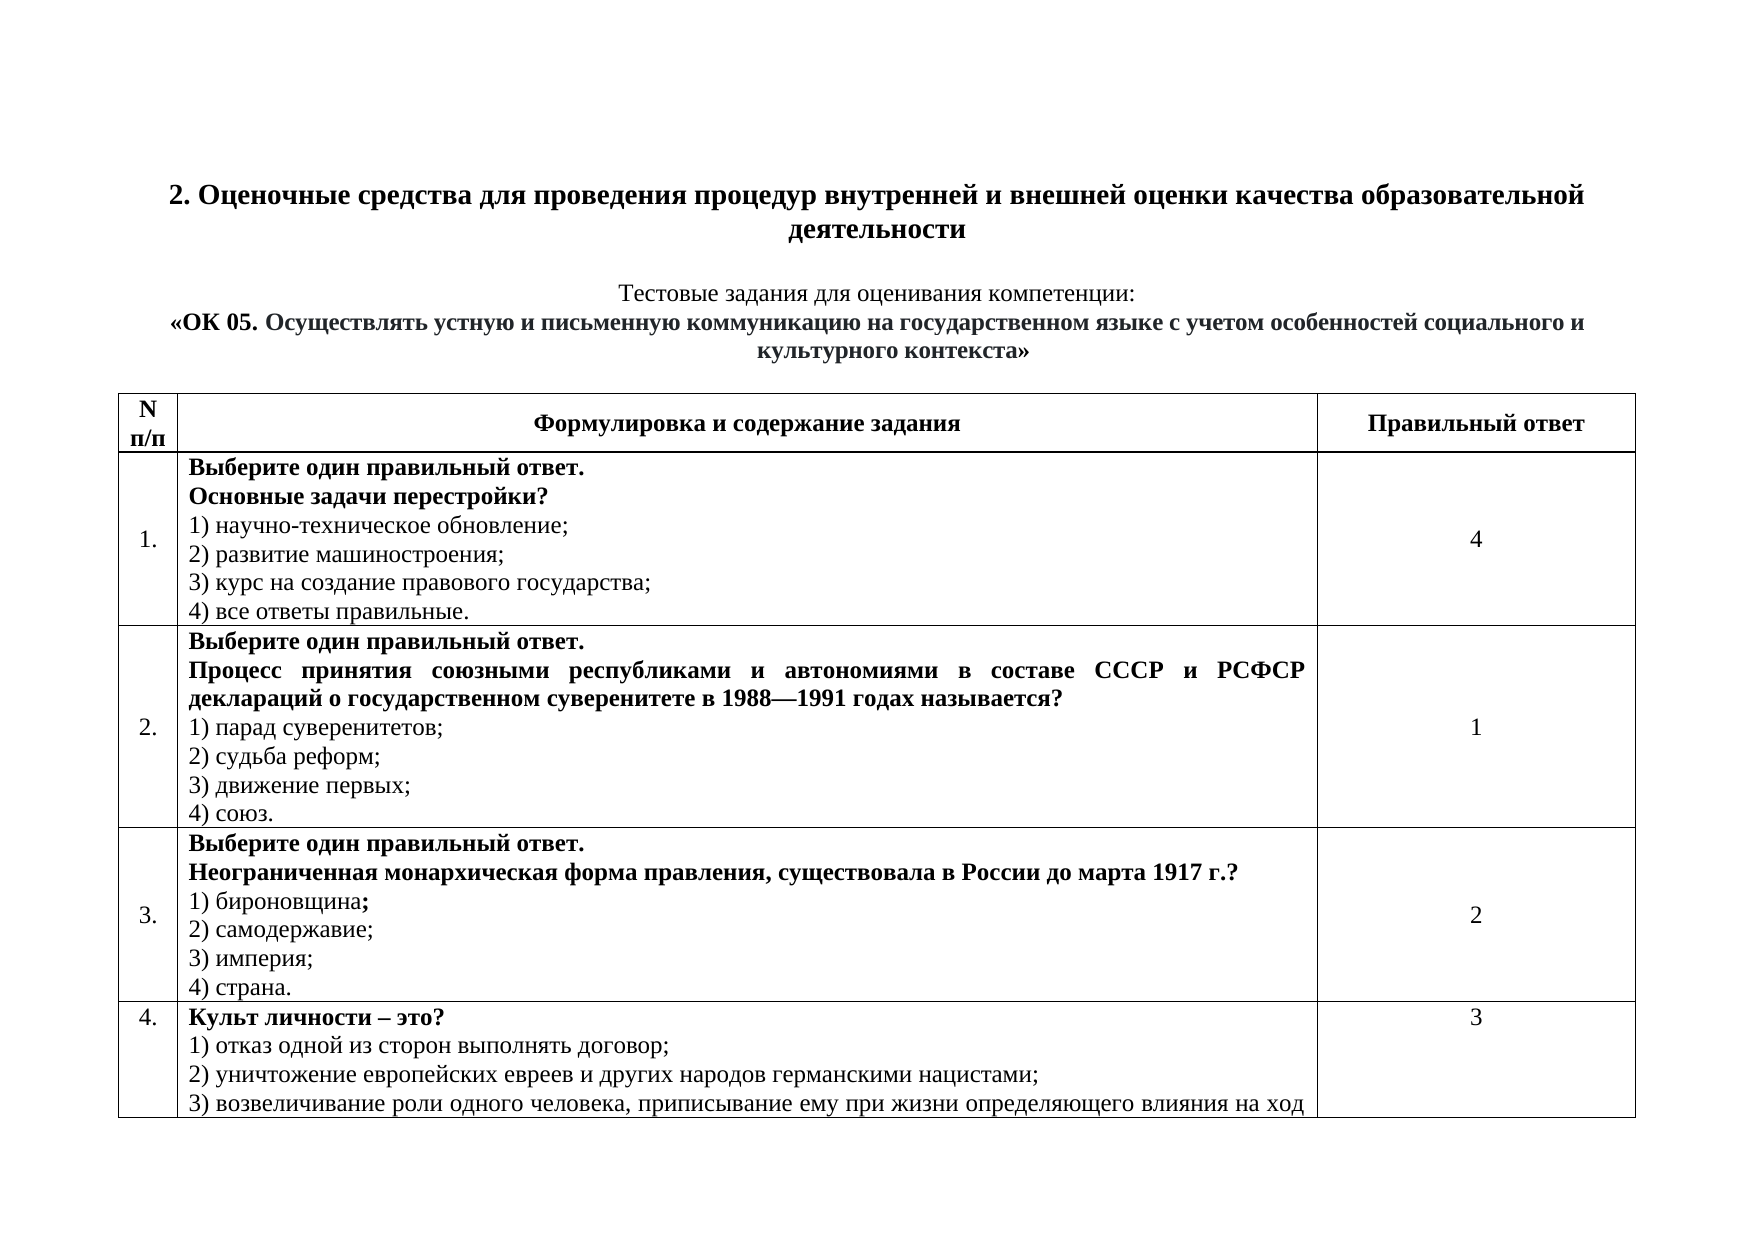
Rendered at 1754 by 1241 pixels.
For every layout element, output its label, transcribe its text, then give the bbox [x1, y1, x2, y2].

table_cell 2 [1318, 828, 1635, 1001]
text «ОК 05. Осуществлять устную и письменную коммуникацию на государственном языке с учетом особенностей социального и культурного контекста» [1017, 307, 1636, 364]
text 2. Оценочные средства для проведения процедур внутренней и внешней оценки качества образовательной деятельности [118, 177, 1636, 244]
table_header Правильный ответ [1318, 394, 1635, 451]
table_cell Выберите один правильный ответ. Процесс принятия союзными республиками и автономиями в составе СССР и РСФСР деклараций о государственном суверенитете в 1988—1991 годах называется? 1) парад суверенитетов; 2) судьба реформ; 3) движение первых; 4) союз. [178, 626, 1317, 827]
table_header Формулировка и содержание задания [178, 394, 1317, 451]
table_cell Выберите один правильный ответ. Основные задачи перестройки? 1) научно-техническое обновление; 2) развитие машиностроения; 3) курс на создание правового государства; 4) все ответы правильные. [178, 453, 1317, 625]
table_cell 2. [119, 626, 177, 827]
table_cell 3. [119, 828, 177, 1001]
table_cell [178, 1002, 1317, 1117]
table_cell 1. [119, 453, 177, 625]
table_cell Выберите один правильный ответ. Неограниченная монархическая форма правления, существовала в России до марта 1917 г.? 1) бироновщина; 2) самодержавие; 3) империя; 4) страна. [178, 828, 1317, 1001]
text «ОК 05. Осуществлять устную и письменную коммуникацию на государственном языке с учетом особенностей социального и культурного контекста» [118, 307, 757, 364]
table_cell 4 [1318, 453, 1635, 625]
table_cell 4. [119, 1002, 177, 1117]
table_cell 3 [1318, 1002, 1635, 1117]
table_header N п/п [119, 394, 177, 451]
text Тестовые задания для оценивания компетенции: [118, 278, 1636, 307]
table_cell 1 [1318, 626, 1635, 827]
